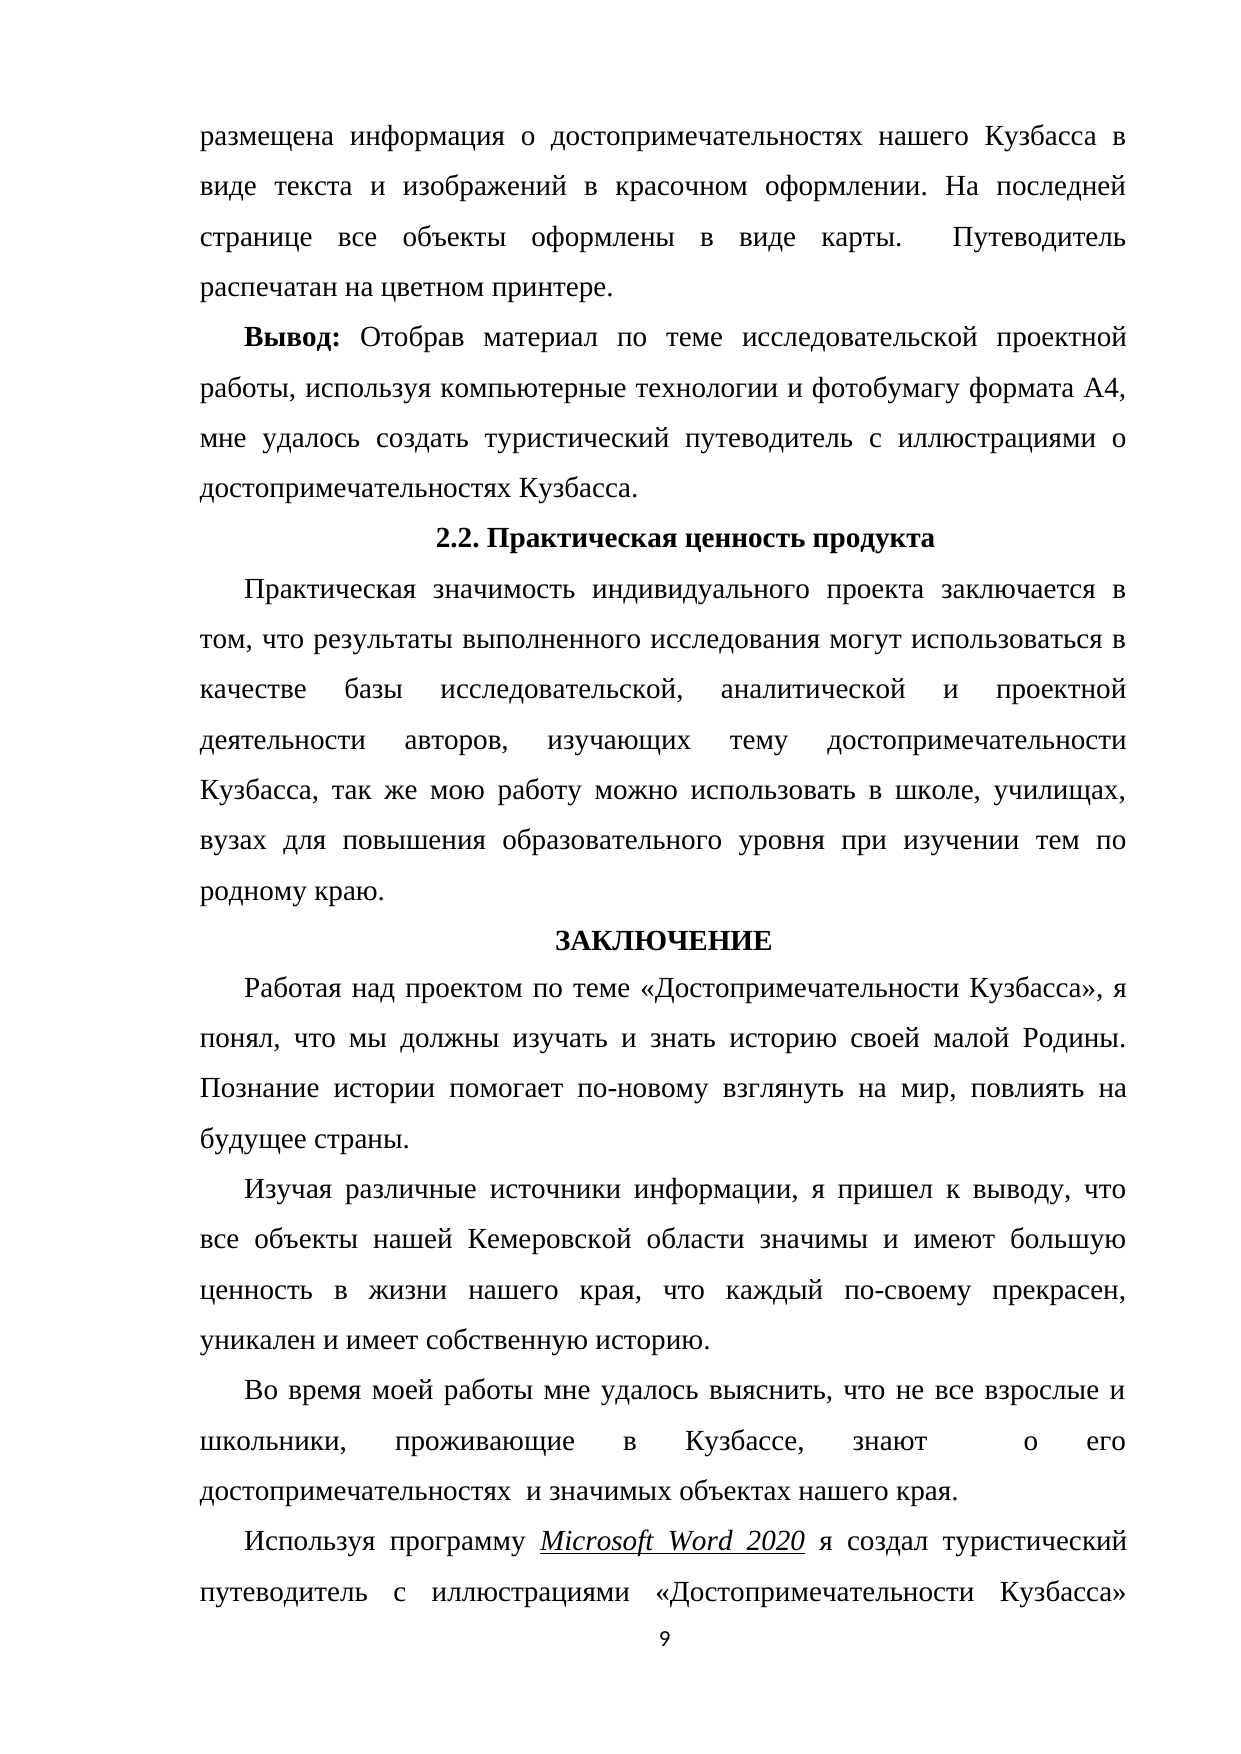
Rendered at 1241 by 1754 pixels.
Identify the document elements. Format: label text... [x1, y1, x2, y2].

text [199, 1523, 1127, 1607]
text Практическая значимость индивидуального проекта заключается в том, что результаты выполненного исследования могут использоваться в качестве базы исследовательской, аналитической и проектной деятельности авторов, изучающих тему достопримечательности Кузбасса, так же мою работу можно использовать в школе, училищах, вузах для повышения образовательного уровня при изучении тем по родному краю. [199, 571, 1127, 906]
text ЗАКЛЮЧЕНИЕ [215, 923, 1112, 957]
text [199, 118, 1127, 303]
text Изучая различные источники информации, я пришел к выводу, что все объекты нашей Кемеровской области значимы и имеют большую ценность в жизни нашего края, что каждый по-своему прекрасен, уникален и имеет собственную историю. [199, 1171, 1127, 1356]
text Работая над проектом по теме «Достопримечательности Кузбасса», я понял, что мы должны изучать и знать историю своей малой Родины. Познание истории помогает по-новому взглянуть на мир, повлиять на будущее страны. [199, 970, 1128, 1154]
text Вывод: Отобрав материал по теме исследовательской проектной работы, используя компьютерные технологии и фoтoбyмaгy фoрмaтa A4, мне удалось создать туристический путеводитель с иллюстрациями о достопримечательностях Кузбасса. [199, 319, 1127, 504]
text Во время моей работы мне удалось выяснить, что не все взрослые и школьники, проживающие в Кузбассе, знают о его достопримечательностях и значимых объектах нашего края. [199, 1372, 1127, 1507]
text 2.2. Практическая ценность продукта [199, 521, 1127, 554]
